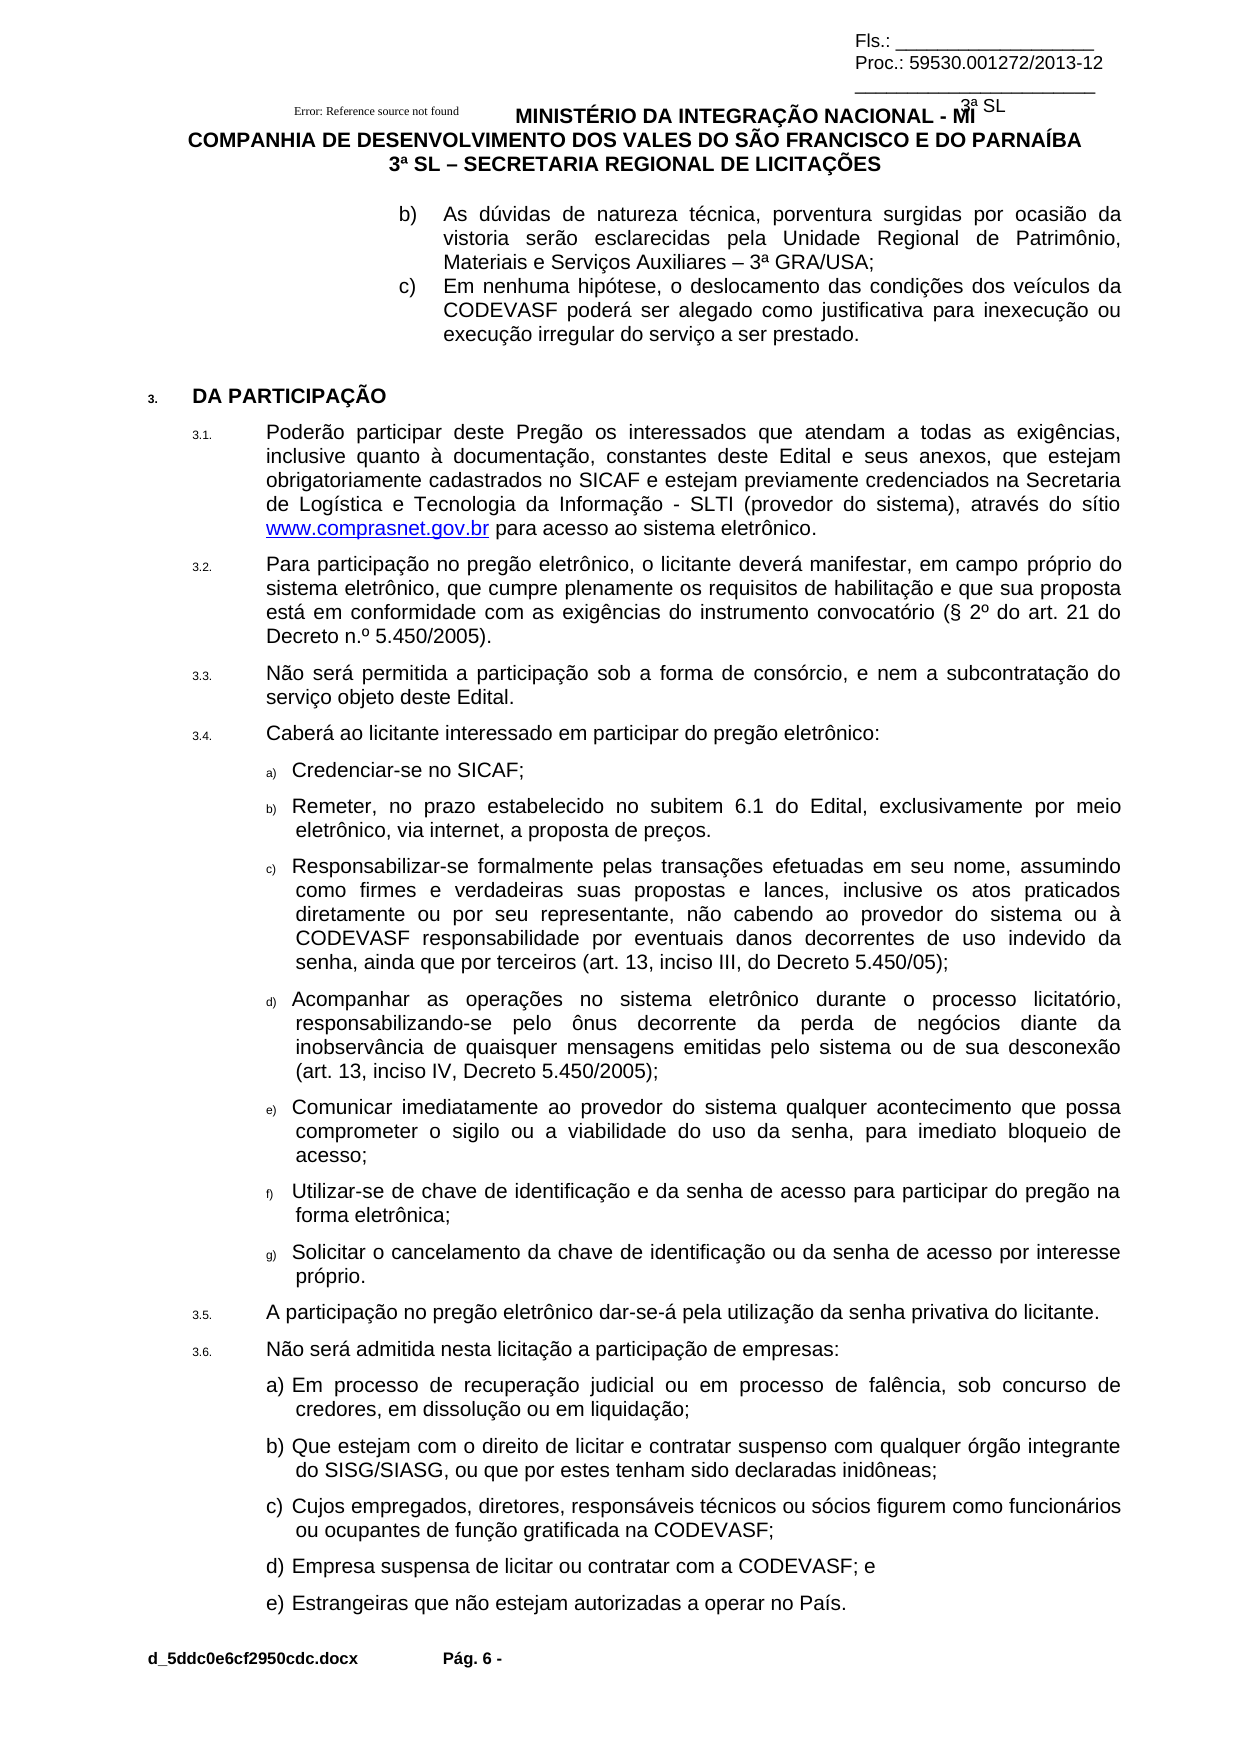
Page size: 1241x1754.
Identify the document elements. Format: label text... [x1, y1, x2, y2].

list Poderão participar deste Pregão os interessados que atendam a todas as exigências, inclusive quanto à documentação, constantes deste Edital e seus anexos, que estejam obrigatoriamente cadastrados no SICAF e estejam previamente credenciados na Secretaria de Logística e Tecnologia da Informação - SLTI (provedor do sistema), através do sítio www.comprasnet.gov.br para acesso ao sistema eletrônico. [192, 420, 1122, 540]
list Em processo de recuperação judicial ou em processo de falência, sob concurso de credores, em dissolução ou em liquidação; [266, 1373, 1122, 1421]
list Caberá ao licitante interessado em participar do pregão eletrônico: [192, 721, 1122, 745]
list Acompanhar as operações no sistema eletrônico durante o processo licitatório, responsabilizando-se pelo ônus decorrente da perda de negócios diante da inobservância de quaisquer mensagens emitidas pelo sistema ou de sua desconexão (art. 13, inciso IV, Decreto 5.450/2005); [266, 987, 1122, 1082]
list Remeter, no prazo estabelecido no subitem 6.1 do Edital, exclusivamente por meio eletrônico, via internet, a proposta de preços. [266, 794, 1122, 842]
list Que estejam com o direito de licitar e contratar suspenso com qualquer órgão integrante do SISG/SIASG, ou que por estes tenham sido declaradas inidôneas; [266, 1433, 1122, 1481]
list Cujos empregados, diretores, responsáveis técnicos ou sócios figurem como funcionários ou ocupantes de função gratificada na CODEVASF; [266, 1494, 1122, 1542]
list As dúvidas de natureza técnica, porventura surgidas por ocasião da vistoria serão esclarecidas pela Unidade Regional de Patrimônio, Materiais e Serviços Auxiliares – 3ª GRA/USA; [399, 202, 1122, 274]
list Empresa suspensa de licitar ou contratar com a CODEVASF; e [266, 1554, 1122, 1578]
list Credenciar-se no SICAF; [266, 757, 1122, 781]
list Não será admitida nesta licitação a participação de empresas: [192, 1337, 1122, 1361]
list Não será permitida a participação sob a forma de consórcio, e nem a subcontratação do serviço objeto deste Edital. [192, 661, 1122, 708]
list Solicitar o cancelamento da chave de identificação ou da senha de acesso por interesse próprio. [266, 1240, 1122, 1288]
list Estrangeiras que não estejam autorizadas a operar no País. [266, 1591, 1122, 1615]
list Responsabilizar-se formalmente pelas transações efetuadas em seu nome, assumindo como firmes e verdadeiras suas propostas e lances, inclusive os atos praticados diretamente ou por seu representante, não cabendo ao provedor do sistema ou à CODEVASF responsabilidade por eventuais danos decorrentes de uso indevido da senha, ainda que por terceiros (art. 13, inciso III, do Decreto 5.450/05); [266, 854, 1122, 974]
list Em nenhuma hipótese, o deslocamento das condições dos veículos da CODEVASF poderá ser alegado como justificativa para inexecução ou execução irregular do serviço a ser prestado. [399, 274, 1122, 346]
list Utilizar-se de chave de identificação e da senha de acesso para participar do pregão na forma eletrônica; [266, 1179, 1122, 1227]
list DA PARTICIPAÇÃO [148, 383, 1122, 407]
list A participação no pregão eletrônico dar-se-á pela utilização da senha privativa do licitante. [192, 1300, 1122, 1324]
list Para participação no pregão eletrônico, o licitante deverá manifestar, em campo próprio do sistema eletrônico, que cumpre plenamente os requisitos de habilitação e que sua proposta está em conformidade com as exigências do instrumento convocatório (§ 2º do art. 21 do Decreto n.º 5.450/2005). [192, 552, 1122, 648]
list Comunicar imediatamente ao provedor do sistema qualquer acontecimento que possa comprometer o sigilo ou a viabilidade do uso da senha, para imediato bloqueio de acesso; [266, 1095, 1122, 1167]
